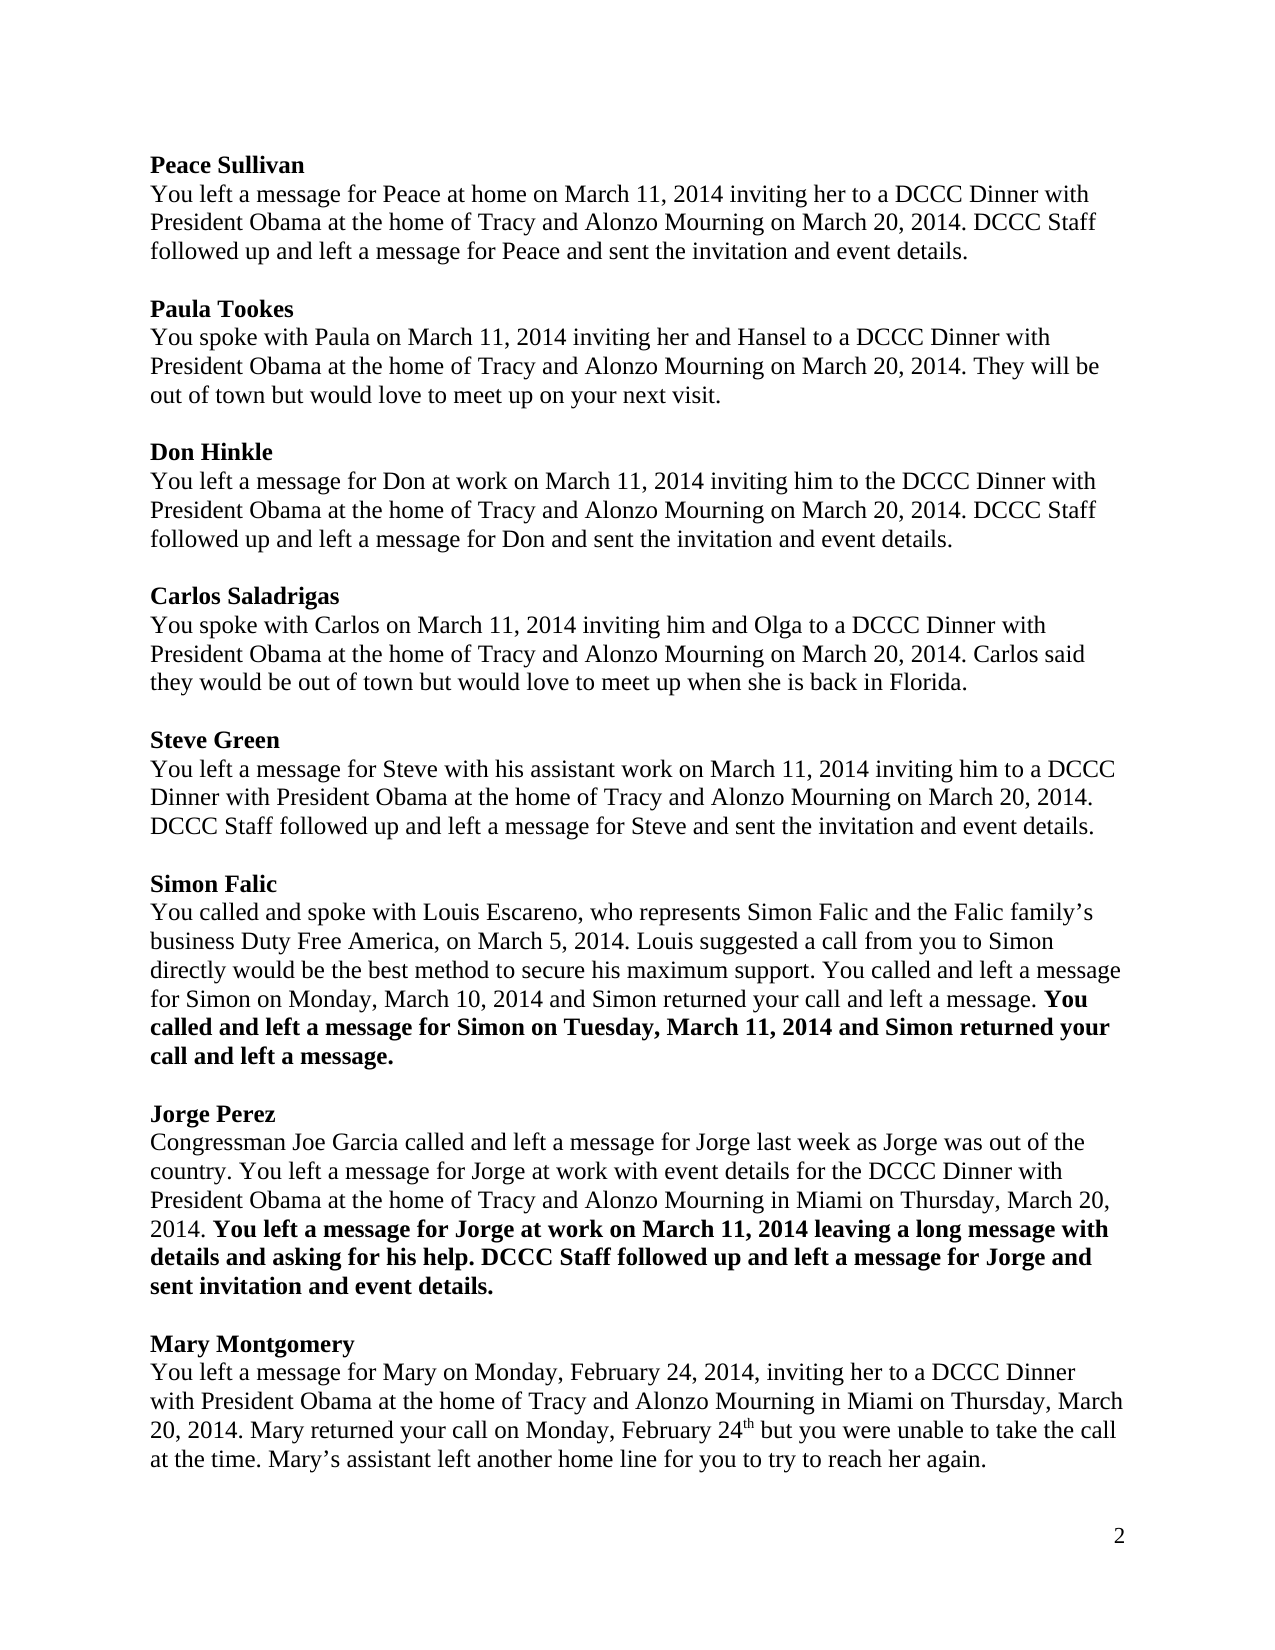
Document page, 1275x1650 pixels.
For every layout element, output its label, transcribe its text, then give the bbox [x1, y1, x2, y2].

text Steve Green [150, 725, 1125, 754]
text Simon Falic [150, 869, 1125, 897]
text You spoke with Carlos on March 11, 2014 inviting him and Olga to a DCCC Dinner with President Obama at the home of Tracy and Alonzo Mourning on March 20, 2014. Carlos said they would be out of town but would love to meet up when she is back in Florida. [150, 610, 1125, 696]
text You left a message for Peace at home on March 11, 2014 inviting her to a DCCC Dinner with President Obama at the home of Tracy and Alonzo Mourning on March 20, 2014. DCCC Staff followed up and left a message for Peace and sent the invitation and event details. [150, 179, 1125, 265]
text Don Hinkle [150, 437, 1125, 466]
text Paula Tookes [150, 294, 1125, 322]
text Carlos Saladrigas [150, 581, 1125, 610]
text You left a message for Steve with his assistant work on March 11, 2014 inviting him to a DCCC Dinner with President Obama at the home of Tracy and Alonzo Mourning on March 20, 2014. DCCC Staff followed up and left a message for Steve and sent the invitation and event details. [150, 754, 1125, 840]
text You spoke with Paula on March 11, 2014 inviting her and Hansel to a DCCC Dinner with President Obama at the home of Tracy and Alonzo Mourning on March 20, 2014. They will be out of town but would love to meet up on your next visit. [150, 322, 1125, 409]
text Peace Sullivan [150, 150, 1125, 179]
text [150, 1357, 1125, 1472]
text Jorge Perez [150, 1099, 1125, 1127]
text Mary Montgomery [150, 1329, 1125, 1357]
text Congressman Joe Garcia called and left a message for Jorge last week as Jorge was out of the country. You left a message for Jorge at work with event details for the DCCC Dinner with President Obama at the home of Tracy and Alonzo Mourning in Miami on Thursday, March 20, 2014. You left a message for Jorge at work on March 11, 2014 leaving a long message with details and asking for his help. DCCC Staff followed up and left a message for Jorge and sent invitation and event details. [150, 1127, 1125, 1300]
text You left a message for Don at work on March 11, 2014 inviting him to the DCCC Dinner with President Obama at the home of Tracy and Alonzo Mourning on March 20, 2014. DCCC Staff followed up and left a message for Don and sent the invitation and event details. [150, 466, 1125, 552]
text You called and spoke with Louis Escareno, who represents Simon Falic and the Falic family’s business Duty Free America, on March 5, 2014. Louis suggested a call from you to Simon directly would be the best method to secure his maximum support. You called and left a message for Simon on Monday, March 10, 2014 and Simon returned your call and left a message. You called and left a message for Simon on Tuesday, March 11, 2014 and Simon returned your call and left a message. [150, 897, 1125, 1070]
